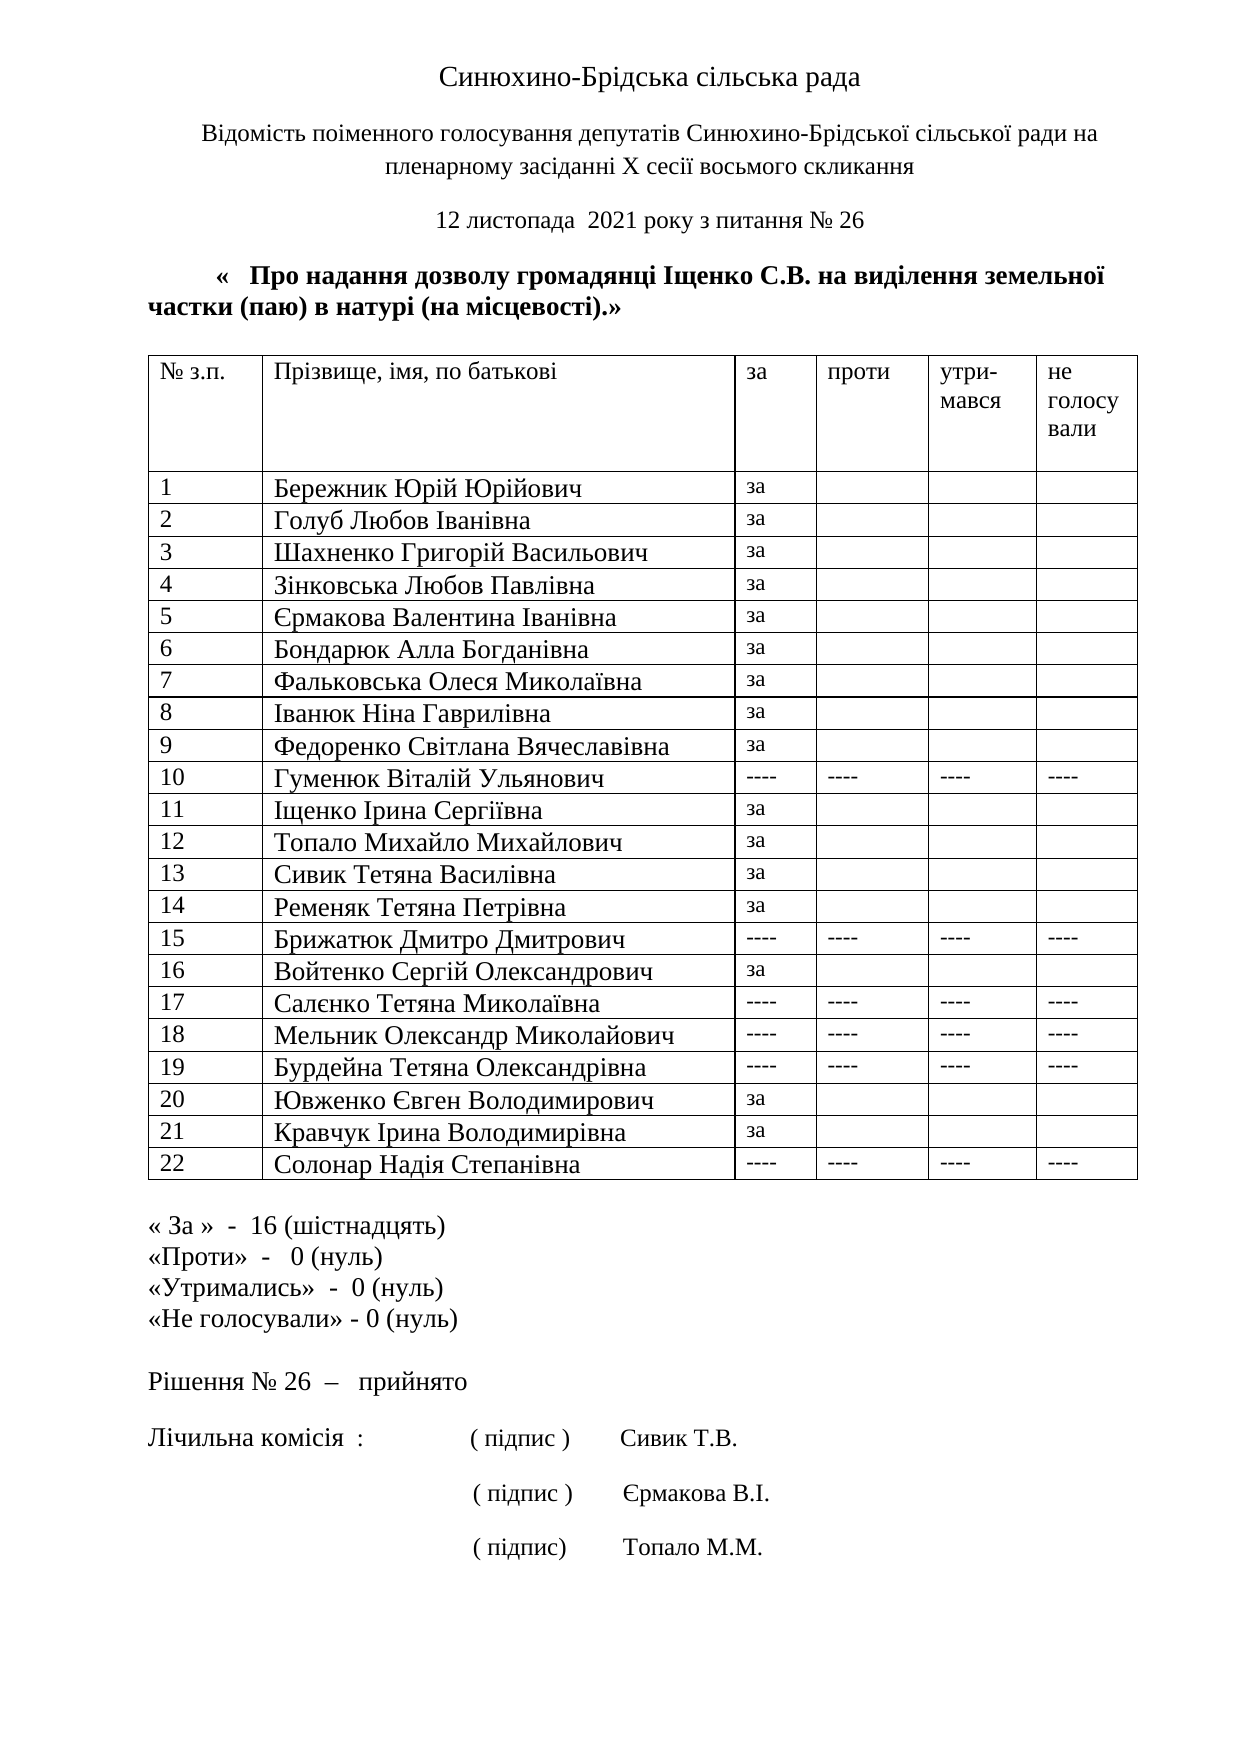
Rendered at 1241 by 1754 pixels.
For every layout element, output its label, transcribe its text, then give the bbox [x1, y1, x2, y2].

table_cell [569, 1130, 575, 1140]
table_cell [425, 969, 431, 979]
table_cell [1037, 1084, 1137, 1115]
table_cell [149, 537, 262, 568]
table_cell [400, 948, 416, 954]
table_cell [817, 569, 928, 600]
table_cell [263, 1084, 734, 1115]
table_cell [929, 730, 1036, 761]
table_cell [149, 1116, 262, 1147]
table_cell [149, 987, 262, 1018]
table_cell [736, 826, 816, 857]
text Рішення № 26 – прийнято [148, 1365, 1152, 1396]
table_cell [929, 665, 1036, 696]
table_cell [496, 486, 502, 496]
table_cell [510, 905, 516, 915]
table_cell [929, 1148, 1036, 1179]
text 12 листопада 2021 року з питання № 26 [148, 205, 1152, 234]
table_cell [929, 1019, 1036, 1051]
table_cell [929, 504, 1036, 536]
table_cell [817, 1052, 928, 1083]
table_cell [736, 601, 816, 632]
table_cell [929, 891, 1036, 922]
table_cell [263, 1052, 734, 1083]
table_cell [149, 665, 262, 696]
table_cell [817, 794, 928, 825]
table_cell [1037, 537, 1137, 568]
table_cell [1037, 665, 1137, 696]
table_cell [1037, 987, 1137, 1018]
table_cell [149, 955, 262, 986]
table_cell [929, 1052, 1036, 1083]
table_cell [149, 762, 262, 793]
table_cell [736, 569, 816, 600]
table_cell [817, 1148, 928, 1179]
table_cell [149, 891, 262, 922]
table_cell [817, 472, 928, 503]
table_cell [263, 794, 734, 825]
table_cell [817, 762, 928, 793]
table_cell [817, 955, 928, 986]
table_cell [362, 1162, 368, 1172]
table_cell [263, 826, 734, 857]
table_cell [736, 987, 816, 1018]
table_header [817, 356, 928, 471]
text «Не голосували» - 0 (нуль) [148, 1302, 1152, 1334]
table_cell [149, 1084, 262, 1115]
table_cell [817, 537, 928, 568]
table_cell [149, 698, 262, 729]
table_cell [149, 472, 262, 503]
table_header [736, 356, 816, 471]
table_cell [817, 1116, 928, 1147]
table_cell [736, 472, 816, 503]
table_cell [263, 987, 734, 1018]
text Лічильна комісія : ( підпис ) Сивик Т.В. [148, 1421, 1152, 1452]
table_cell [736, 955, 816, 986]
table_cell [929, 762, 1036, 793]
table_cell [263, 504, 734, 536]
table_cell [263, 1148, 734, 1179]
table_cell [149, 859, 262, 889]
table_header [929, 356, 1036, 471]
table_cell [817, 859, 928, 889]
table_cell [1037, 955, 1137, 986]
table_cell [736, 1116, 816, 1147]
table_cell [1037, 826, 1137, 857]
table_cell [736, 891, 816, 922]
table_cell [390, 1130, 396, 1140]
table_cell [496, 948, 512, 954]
text « За » - 16 (шістнадцять) [148, 1209, 1152, 1240]
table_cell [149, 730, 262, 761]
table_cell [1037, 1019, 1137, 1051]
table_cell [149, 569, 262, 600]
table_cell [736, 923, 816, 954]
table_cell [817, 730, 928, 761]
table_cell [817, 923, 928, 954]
text Відомість поіменного голосування депутатів Синюхино-Брідської сільської ради на пленарному засіданні Х сесії восьмого скликання [148, 118, 1152, 180]
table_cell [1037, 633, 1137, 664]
text «Утримались» - 0 (нуль) [148, 1271, 1152, 1302]
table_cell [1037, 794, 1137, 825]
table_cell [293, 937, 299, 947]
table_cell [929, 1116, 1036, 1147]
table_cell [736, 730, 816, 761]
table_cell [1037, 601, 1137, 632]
text ( підпис) Топало М.М. [148, 1532, 1152, 1561]
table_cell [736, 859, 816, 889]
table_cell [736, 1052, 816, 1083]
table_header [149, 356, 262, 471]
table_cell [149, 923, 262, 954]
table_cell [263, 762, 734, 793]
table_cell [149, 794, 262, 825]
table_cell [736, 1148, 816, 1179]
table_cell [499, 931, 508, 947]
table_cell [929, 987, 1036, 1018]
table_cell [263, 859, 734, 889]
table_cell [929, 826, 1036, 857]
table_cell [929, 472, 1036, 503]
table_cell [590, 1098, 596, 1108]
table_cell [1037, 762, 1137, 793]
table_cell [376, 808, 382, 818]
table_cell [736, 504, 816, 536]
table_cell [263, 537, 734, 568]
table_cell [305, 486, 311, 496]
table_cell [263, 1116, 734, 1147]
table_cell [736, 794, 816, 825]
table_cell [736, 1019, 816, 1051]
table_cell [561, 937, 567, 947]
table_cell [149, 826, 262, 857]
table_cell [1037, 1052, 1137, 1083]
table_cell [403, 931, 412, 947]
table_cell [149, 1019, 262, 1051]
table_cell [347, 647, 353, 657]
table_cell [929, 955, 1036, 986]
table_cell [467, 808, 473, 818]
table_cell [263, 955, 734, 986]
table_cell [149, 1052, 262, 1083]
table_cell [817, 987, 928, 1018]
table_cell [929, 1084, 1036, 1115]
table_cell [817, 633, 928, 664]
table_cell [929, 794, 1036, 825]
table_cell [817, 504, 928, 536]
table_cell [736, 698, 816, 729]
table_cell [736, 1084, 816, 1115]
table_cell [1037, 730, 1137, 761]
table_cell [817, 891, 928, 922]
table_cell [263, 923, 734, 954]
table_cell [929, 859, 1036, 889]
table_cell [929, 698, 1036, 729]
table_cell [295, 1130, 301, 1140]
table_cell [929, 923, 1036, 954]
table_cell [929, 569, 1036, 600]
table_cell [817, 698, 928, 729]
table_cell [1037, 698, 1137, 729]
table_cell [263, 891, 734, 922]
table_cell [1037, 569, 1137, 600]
text ( підпис ) Єрмакова В.І. [148, 1478, 1152, 1507]
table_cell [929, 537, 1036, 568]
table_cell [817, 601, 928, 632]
text «Проти» - 0 (нуль) [148, 1240, 1152, 1271]
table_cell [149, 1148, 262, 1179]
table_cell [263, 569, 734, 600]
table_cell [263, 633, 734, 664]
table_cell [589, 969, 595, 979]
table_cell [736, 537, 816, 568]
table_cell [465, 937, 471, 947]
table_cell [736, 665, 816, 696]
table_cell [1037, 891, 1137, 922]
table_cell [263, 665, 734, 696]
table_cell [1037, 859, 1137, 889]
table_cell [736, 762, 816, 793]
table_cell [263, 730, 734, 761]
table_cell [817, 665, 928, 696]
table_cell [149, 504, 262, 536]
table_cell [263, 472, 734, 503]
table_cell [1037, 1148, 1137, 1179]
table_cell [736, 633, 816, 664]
text « Про надання дозволу громадянці Іщенко С.В. на виділення земельної частки (паю) в натурі (на місцевості).» [148, 259, 1152, 321]
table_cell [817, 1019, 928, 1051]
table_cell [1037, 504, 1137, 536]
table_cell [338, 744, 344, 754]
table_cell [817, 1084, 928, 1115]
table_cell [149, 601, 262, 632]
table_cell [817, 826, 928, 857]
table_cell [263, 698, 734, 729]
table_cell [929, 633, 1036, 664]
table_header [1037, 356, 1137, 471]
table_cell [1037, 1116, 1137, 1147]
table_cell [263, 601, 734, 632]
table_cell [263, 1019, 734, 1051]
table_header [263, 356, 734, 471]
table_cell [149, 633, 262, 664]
text Синюхино-Брідська сільська рада [148, 59, 1152, 93]
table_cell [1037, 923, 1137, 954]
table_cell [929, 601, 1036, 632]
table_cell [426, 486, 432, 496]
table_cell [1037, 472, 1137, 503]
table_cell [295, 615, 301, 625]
